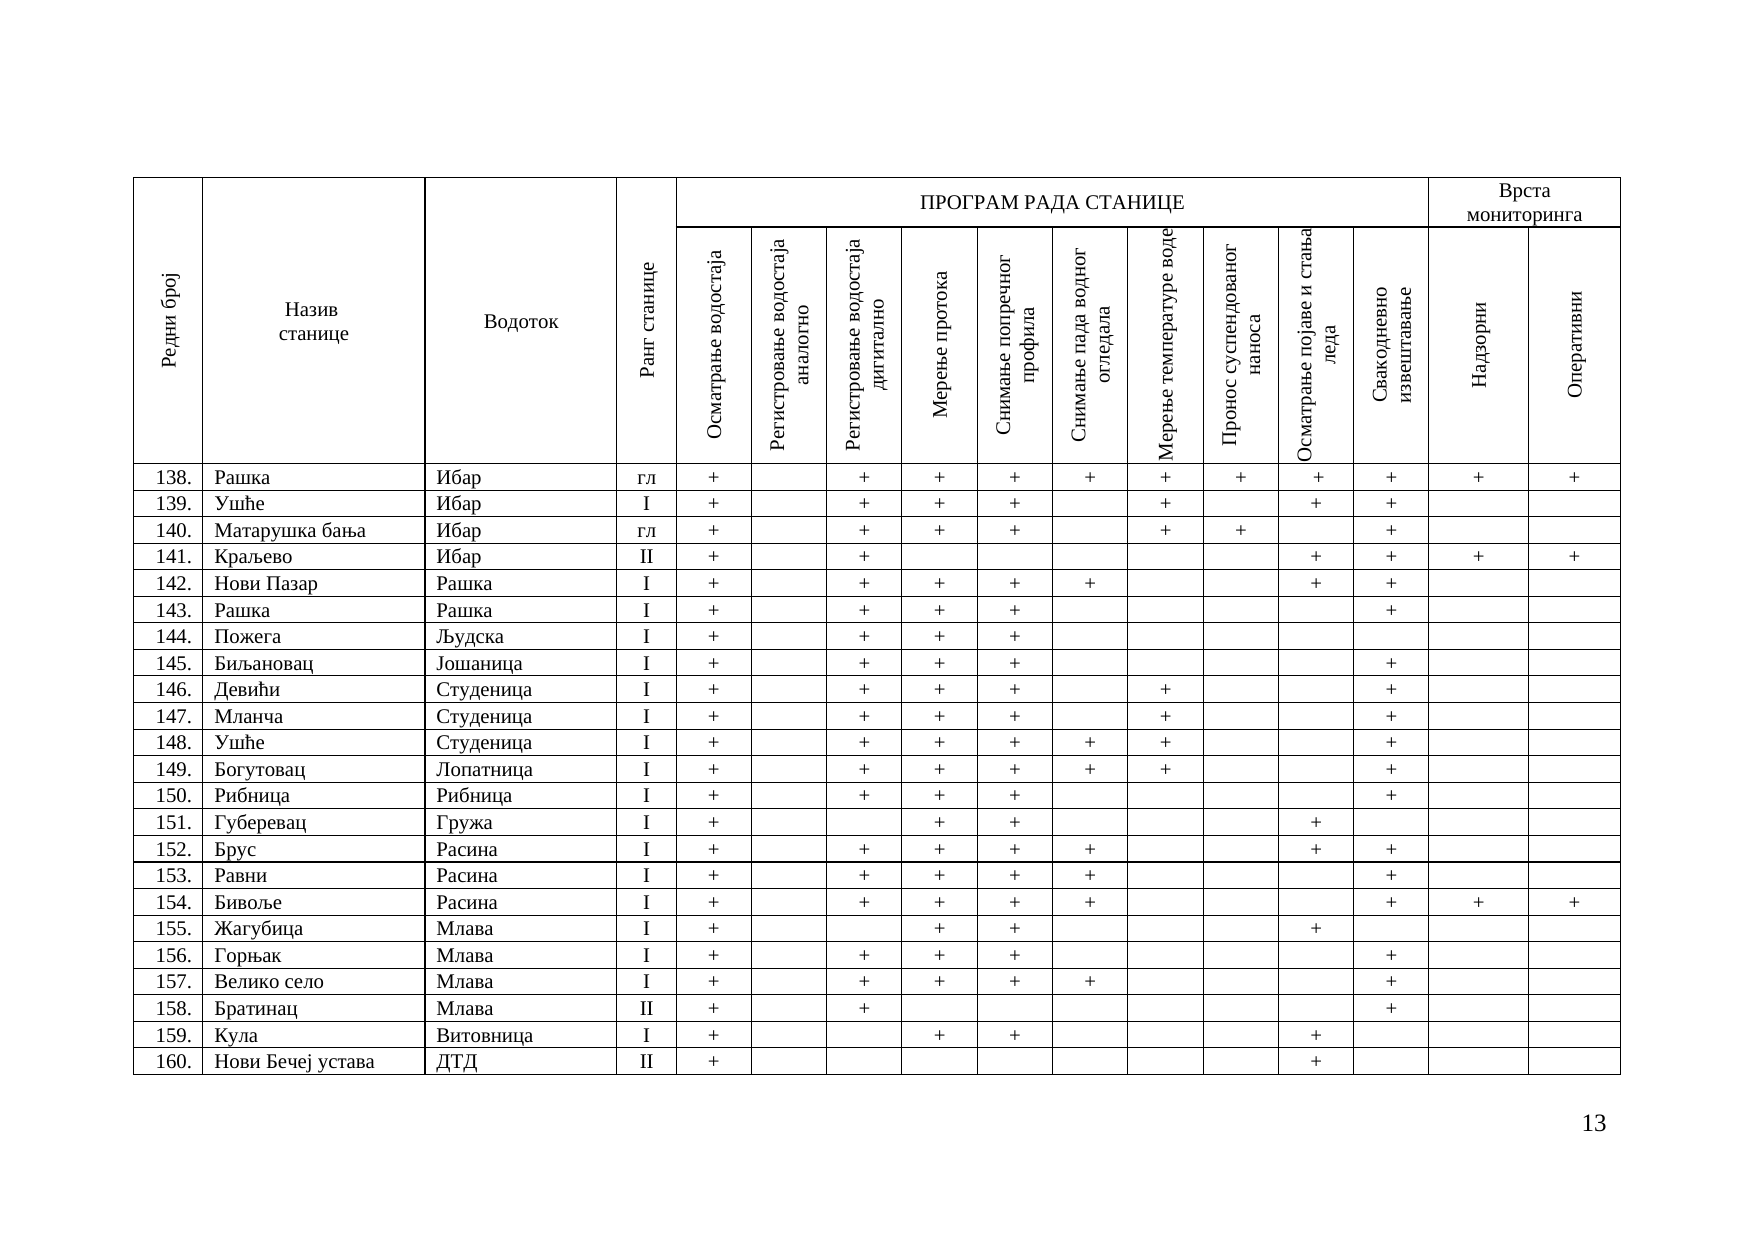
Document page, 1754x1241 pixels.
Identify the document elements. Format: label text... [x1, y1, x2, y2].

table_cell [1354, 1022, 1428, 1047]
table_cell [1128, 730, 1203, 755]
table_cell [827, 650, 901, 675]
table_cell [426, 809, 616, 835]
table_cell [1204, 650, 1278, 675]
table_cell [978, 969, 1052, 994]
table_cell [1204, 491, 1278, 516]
table_cell Надзорни [1429, 228, 1528, 463]
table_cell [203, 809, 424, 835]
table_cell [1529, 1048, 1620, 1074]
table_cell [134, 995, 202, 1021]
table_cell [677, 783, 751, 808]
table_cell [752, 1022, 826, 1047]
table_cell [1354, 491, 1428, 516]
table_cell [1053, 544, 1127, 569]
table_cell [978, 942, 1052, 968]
table_cell Регистровање водостаја дигитално [827, 228, 901, 463]
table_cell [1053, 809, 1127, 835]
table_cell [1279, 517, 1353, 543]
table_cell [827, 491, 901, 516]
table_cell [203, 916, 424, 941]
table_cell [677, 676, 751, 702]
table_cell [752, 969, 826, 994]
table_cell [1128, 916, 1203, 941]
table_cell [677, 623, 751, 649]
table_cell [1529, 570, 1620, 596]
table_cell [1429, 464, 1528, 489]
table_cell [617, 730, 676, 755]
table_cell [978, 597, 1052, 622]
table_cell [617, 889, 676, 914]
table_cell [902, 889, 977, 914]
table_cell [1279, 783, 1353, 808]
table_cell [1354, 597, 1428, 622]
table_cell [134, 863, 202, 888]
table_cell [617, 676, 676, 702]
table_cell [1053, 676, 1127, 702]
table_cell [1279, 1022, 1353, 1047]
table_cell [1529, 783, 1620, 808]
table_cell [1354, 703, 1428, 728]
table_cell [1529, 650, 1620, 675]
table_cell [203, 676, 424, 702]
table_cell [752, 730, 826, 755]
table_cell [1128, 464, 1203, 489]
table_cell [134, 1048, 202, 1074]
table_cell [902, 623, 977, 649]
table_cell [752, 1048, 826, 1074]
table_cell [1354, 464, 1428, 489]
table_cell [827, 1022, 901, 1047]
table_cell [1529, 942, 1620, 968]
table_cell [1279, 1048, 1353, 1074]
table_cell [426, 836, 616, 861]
table_cell Регистровање водостаја аналогно [752, 228, 826, 463]
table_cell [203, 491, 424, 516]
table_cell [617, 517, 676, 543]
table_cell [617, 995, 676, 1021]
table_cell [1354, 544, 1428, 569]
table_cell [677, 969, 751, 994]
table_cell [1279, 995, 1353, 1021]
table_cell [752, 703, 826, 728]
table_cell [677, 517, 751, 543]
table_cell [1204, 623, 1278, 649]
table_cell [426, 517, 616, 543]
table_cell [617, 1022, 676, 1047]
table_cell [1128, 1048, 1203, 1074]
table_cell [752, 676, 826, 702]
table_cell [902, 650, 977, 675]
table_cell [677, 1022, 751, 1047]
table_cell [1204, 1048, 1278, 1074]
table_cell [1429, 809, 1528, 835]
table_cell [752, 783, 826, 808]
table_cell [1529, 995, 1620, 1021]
table_header Врста мониторинга [1429, 178, 1620, 226]
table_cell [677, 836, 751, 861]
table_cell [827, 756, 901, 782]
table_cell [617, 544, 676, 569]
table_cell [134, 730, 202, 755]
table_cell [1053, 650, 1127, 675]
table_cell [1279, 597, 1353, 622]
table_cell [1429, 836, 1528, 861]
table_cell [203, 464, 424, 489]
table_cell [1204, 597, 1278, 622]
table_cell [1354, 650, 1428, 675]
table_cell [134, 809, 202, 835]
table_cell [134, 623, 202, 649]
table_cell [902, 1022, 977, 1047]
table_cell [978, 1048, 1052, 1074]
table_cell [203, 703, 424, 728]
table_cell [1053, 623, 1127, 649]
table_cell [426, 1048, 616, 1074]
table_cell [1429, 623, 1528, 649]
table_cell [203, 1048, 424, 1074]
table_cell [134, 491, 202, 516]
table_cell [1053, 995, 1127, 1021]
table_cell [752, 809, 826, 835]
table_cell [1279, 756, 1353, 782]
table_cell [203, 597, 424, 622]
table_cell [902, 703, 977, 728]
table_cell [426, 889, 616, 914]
table_cell Осматрање водостаја [677, 228, 751, 463]
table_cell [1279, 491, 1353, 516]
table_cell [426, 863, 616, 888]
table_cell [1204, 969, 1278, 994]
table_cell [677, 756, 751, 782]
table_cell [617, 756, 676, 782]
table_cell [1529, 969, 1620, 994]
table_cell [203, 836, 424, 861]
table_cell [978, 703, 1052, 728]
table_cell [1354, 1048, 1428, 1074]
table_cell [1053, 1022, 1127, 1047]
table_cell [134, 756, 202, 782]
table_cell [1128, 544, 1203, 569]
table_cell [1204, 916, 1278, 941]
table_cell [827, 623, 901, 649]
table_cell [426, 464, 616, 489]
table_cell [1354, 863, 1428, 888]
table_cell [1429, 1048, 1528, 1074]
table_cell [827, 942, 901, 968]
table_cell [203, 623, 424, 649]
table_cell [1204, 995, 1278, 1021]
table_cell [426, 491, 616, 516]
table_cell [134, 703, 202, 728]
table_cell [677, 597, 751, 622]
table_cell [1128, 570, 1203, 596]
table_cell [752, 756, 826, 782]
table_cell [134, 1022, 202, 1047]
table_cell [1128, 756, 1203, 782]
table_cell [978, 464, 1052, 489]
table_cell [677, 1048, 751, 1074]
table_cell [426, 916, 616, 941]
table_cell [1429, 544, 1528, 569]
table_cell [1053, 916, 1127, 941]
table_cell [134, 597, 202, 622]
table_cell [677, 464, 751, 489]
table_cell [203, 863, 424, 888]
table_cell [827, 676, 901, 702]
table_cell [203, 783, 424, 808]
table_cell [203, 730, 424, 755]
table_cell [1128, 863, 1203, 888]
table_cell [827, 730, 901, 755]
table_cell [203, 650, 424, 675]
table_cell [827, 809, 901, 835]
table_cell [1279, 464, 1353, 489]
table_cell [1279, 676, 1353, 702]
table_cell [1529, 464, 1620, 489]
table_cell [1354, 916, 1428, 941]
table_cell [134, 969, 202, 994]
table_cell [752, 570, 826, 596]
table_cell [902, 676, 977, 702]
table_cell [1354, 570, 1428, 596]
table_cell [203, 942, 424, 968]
table_cell Мерење протока [902, 228, 977, 463]
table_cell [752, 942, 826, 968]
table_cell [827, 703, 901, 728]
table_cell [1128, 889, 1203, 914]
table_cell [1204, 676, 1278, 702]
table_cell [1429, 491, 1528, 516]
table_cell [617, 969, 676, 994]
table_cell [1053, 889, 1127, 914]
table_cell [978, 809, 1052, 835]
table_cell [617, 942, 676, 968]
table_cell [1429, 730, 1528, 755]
table_header Назив станице [203, 178, 424, 463]
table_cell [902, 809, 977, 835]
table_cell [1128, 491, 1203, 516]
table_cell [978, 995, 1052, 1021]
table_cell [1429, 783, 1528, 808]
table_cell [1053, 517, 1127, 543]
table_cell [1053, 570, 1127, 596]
table_cell Снимање пада водног огледала [1053, 228, 1127, 463]
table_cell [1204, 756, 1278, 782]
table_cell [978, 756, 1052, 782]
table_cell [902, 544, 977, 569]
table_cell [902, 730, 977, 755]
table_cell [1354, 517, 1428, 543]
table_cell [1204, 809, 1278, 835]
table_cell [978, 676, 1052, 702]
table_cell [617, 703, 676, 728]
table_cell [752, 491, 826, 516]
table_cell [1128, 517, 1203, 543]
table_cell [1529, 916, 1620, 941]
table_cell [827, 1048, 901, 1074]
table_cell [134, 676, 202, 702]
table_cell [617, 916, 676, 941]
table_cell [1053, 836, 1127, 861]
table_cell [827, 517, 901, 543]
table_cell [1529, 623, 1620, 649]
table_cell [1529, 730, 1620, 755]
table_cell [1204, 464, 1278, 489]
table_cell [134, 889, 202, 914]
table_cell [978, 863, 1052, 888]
table_cell Свакодневно извештавање [1354, 228, 1428, 463]
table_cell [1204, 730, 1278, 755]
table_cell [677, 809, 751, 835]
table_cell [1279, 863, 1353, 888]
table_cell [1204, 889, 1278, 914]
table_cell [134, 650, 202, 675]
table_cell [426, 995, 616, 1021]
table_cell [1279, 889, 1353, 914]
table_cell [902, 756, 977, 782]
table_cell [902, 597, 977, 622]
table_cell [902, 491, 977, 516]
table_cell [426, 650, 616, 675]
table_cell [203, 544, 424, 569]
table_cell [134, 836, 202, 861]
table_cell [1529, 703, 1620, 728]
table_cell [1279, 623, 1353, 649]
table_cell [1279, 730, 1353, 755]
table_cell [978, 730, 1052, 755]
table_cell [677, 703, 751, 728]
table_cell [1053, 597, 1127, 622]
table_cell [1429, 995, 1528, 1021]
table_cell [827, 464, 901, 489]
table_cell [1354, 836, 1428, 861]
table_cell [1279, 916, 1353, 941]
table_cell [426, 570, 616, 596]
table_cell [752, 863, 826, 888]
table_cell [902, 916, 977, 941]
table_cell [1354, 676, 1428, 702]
table_cell Мерење температуре воде [1128, 228, 1203, 463]
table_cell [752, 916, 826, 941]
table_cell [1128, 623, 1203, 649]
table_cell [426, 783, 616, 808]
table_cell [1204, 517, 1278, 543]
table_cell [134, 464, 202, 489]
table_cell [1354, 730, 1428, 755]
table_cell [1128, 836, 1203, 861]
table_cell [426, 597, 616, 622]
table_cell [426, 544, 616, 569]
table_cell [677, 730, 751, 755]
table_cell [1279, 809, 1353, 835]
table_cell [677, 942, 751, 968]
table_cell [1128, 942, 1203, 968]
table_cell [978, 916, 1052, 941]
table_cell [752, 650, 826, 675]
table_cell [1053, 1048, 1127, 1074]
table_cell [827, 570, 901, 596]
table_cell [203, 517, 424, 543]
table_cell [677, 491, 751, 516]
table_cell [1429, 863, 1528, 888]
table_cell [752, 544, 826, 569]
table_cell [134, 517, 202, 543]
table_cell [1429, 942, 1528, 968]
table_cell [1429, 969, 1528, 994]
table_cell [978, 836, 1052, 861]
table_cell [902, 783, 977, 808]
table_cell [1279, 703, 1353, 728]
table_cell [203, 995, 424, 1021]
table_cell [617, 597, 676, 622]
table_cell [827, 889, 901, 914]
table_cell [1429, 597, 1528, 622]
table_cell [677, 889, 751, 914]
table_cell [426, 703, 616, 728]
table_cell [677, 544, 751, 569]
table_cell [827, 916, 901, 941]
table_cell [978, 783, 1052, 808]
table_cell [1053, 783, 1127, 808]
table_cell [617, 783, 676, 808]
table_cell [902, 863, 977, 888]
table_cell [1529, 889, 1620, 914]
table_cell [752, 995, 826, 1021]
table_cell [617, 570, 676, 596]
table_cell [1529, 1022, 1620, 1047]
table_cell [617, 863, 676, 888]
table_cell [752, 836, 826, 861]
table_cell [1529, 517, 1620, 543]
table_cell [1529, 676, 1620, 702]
table_cell Осматрање појаве и стања леда [1279, 228, 1353, 463]
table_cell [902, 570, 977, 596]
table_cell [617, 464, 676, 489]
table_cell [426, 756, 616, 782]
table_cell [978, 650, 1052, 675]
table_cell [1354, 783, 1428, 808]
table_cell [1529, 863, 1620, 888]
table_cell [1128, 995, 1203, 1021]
table_cell Пронос суспендованог наноса [1204, 228, 1278, 463]
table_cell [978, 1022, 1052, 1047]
table_header Редни број [134, 178, 202, 463]
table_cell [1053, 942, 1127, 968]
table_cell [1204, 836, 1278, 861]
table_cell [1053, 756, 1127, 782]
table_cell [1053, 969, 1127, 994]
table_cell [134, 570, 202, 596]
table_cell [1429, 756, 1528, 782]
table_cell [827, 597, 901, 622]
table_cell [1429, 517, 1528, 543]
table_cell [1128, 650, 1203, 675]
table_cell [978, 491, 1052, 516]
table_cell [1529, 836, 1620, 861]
table_header ПРОГРАМ РАДА СТАНИЦЕ [677, 178, 1428, 226]
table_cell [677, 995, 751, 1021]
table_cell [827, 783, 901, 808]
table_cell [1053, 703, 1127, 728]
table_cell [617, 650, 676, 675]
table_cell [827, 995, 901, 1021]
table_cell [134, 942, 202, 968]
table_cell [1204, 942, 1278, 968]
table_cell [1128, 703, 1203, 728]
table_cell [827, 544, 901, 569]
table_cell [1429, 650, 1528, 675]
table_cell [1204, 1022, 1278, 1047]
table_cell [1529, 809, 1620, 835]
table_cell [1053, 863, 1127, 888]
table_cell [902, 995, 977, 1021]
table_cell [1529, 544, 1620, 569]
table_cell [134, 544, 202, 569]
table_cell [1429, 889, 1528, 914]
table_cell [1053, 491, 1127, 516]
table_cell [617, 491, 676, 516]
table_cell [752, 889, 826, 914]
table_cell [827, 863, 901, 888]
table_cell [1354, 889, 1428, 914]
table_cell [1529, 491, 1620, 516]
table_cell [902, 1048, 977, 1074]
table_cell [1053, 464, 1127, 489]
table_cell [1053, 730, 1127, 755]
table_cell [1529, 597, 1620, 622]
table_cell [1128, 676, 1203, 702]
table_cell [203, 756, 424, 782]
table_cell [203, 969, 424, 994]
table_cell Оперативни [1529, 228, 1620, 463]
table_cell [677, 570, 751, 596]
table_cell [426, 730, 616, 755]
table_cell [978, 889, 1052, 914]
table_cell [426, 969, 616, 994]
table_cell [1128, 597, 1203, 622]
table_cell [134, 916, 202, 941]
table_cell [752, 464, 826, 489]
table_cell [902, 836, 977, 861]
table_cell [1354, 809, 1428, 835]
table_header Ранг станице [617, 178, 676, 463]
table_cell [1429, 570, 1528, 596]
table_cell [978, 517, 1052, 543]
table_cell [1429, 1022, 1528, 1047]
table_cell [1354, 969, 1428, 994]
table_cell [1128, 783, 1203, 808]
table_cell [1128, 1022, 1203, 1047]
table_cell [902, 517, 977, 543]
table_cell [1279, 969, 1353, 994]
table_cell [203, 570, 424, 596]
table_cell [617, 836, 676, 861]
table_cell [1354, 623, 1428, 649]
table_header Водоток [426, 178, 616, 463]
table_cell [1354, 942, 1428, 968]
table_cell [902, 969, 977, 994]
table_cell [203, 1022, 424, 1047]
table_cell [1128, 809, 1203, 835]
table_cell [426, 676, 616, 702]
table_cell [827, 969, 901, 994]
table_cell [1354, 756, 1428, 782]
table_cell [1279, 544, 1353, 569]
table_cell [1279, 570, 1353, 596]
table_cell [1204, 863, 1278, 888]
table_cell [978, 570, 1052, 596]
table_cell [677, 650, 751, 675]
table_cell Снимање попречног профила [978, 228, 1052, 463]
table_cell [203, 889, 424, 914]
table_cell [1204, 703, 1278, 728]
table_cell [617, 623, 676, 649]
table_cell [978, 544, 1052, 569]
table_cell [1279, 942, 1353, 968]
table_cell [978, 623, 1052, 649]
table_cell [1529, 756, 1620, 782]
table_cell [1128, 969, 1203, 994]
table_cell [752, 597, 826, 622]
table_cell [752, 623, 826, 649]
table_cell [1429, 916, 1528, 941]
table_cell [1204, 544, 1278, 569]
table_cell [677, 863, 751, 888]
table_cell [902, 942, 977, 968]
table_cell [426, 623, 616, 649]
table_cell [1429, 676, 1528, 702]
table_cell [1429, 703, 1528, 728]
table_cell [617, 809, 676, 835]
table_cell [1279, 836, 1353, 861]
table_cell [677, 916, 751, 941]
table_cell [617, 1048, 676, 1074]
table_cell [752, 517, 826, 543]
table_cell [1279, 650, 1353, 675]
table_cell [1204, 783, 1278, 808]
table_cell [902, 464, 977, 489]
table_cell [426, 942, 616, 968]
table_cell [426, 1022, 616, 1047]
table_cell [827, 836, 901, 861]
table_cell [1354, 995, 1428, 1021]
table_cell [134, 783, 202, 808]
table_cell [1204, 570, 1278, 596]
